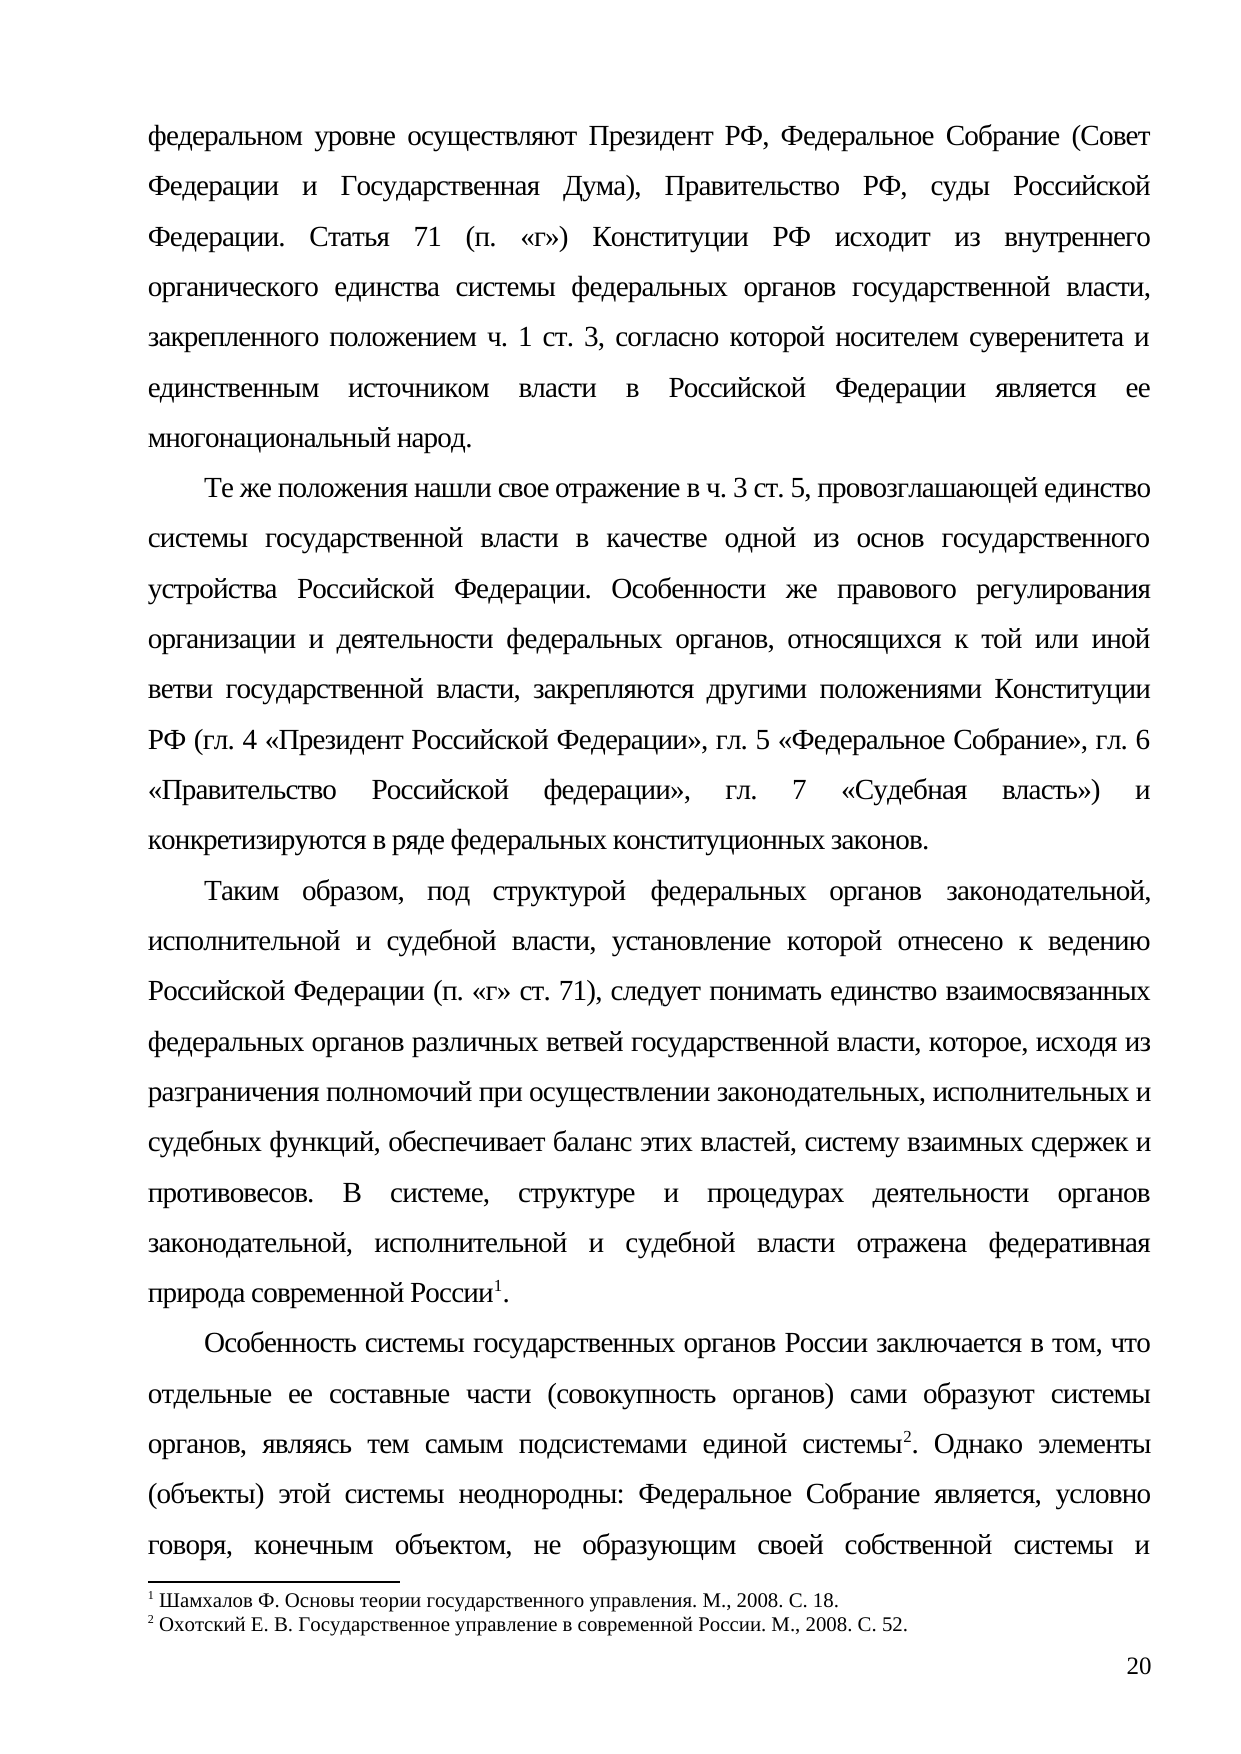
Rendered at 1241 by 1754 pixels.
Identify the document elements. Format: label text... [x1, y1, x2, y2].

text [148, 118, 1152, 453]
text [148, 1326, 1152, 1560]
text Таким образом, под структурой федеральных органов законодательной, исполнительной и судебной власти, установление которой отнесено к ведению Российской Федерации (п. «г» ст. 71), следует понимать единство взаимосвязанных федеральных органов различных ветвей государственной власти, которое, исходя из разграничения полномочий при осуществлении законодательных, исполнительных и судебных функций, обеспечивает баланс этих властей, систему взаимных сдержек и противовесов. В системе, структуре и процедурах деятельности органов законодательной, исполнительной и судебной власти отражена федеративная природа современной России. [148, 873, 1152, 1309]
text Те же положения нашли свое отражение в ч. 3 ст. 5, провозглашающей единство системы государственной власти в качестве одной из основ государственного устройства Российской Федерации. Особенности же правового регулирования организации и деятельности федеральных органов, относящихся к той или иной ветви государственной власти, закрепляются другими положениями Конституции РФ (гл. 4 «Президент Российской Федерации», гл. 5 «Федеральное Собрание», гл. 6 «Правительство Российской федерации», гл. 7 «Судебная власть») и конкретизируются в ряде федеральных конституционных законов. [148, 470, 1152, 856]
